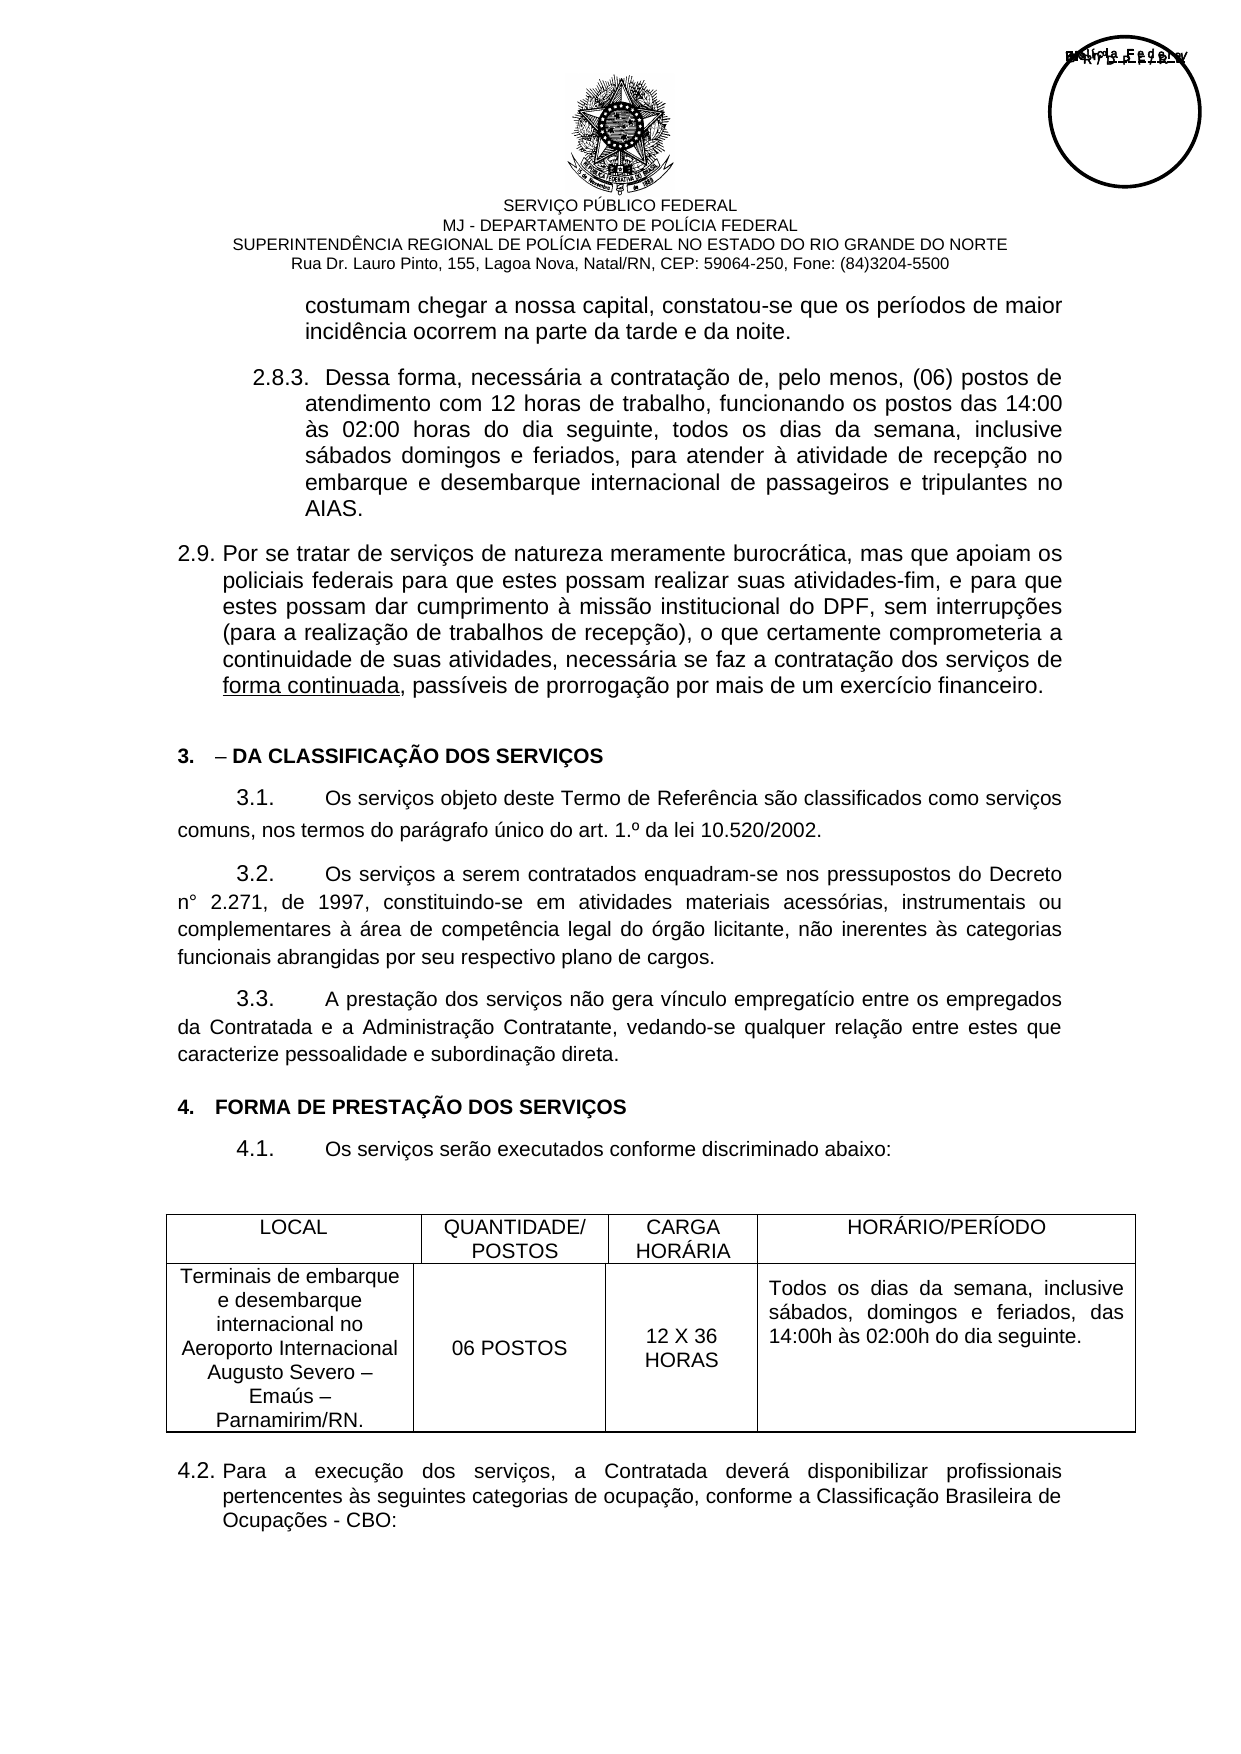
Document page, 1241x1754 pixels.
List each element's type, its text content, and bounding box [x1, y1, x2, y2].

table_cell Terminais de embarque e desembarque internacional no Aeroporto Internacional Augusto Severo – Emaús – Parnamirim/RN. [167, 1264, 413, 1431]
list FORMA DE PRESTAÇÃO DOS SERVIÇOS [177, 1094, 1063, 1118]
picture [565, 73, 675, 197]
list – DA CLASSIFICAÇÃO DOS SERVIÇOS [177, 743, 1063, 767]
table_cell 12 X 36 HORAS [606, 1264, 757, 1431]
list Dessa forma, necessária a contratação de, pelo menos, (06) postos de atendimento com 12 horas de trabalho, funcionando os postos das 14:00 às 02:00 horas do dia seguinte, todos os dias da semana, inclusive sábados domingos e feriados, para atender à atividade de recepção no embarque e desembarque internacional de passageiros e tripulantes no AIAS. [252, 363, 1063, 522]
list Por se tratar de serviços de natureza meramente burocrática, mas que apoiam os policiais federais para que estes possam realizar suas atividades-fim, e para que estes possam dar cumprimento à missão institucional do DPF, sem interrupções (para a realização de trabalhos de recepção), o que certamente comprometeria a continuidade de suas atividades, necessária se faz a contratação dos serviços de forma continuada, passíveis de prorrogação por mais de um exercício financeiro. [177, 540, 1063, 698]
table_header QUANTIDADE/ POSTOS [422, 1215, 608, 1263]
table_header LOCAL [167, 1215, 421, 1263]
list Para a execução dos serviços, a Contratada deverá disponibilizar profissionais pertencentes às seguintes categorias de ocupação, conforme a Classificação Brasileira de Ocupações - CBO: [177, 1457, 1063, 1532]
list Os serviços serão executados conforme discriminado abaixo: [177, 1134, 1063, 1161]
list Os serviços a serem contratados enquadram-se nos pressupostos do Decreto n° 2.271, de 1997, constituindo-se em atividades materiais acessórias, instrumentais ou complementares à área de competência legal do órgão licitante, não inerentes às categorias funcionais abrangidas por seu respectivo plano de cargos. [177, 860, 1063, 968]
table_cell 06 POSTOS [414, 1264, 605, 1431]
table_header HORÁRIO/PERÍODO [758, 1215, 1135, 1263]
table_cell Todos os dias da semana, inclusive sábados, domingos e feriados, das 14:00h às 02:00h do dia seguinte. [758, 1264, 1135, 1431]
list A prestação dos serviços não gera vínculo empregatício entre os empregados da Contratada e a Administração Contratante, vedando-se qualquer relação entre estes que caracterize pessoalidade e subordinação direta. [177, 984, 1063, 1066]
list Os serviços objeto deste Termo de Referência são classificados como serviços comuns, nos termos do parágrafo único do art. 1.º da lei 10.520/2002. [177, 783, 1063, 843]
table_header CARGA HORÁRIA [609, 1215, 757, 1263]
